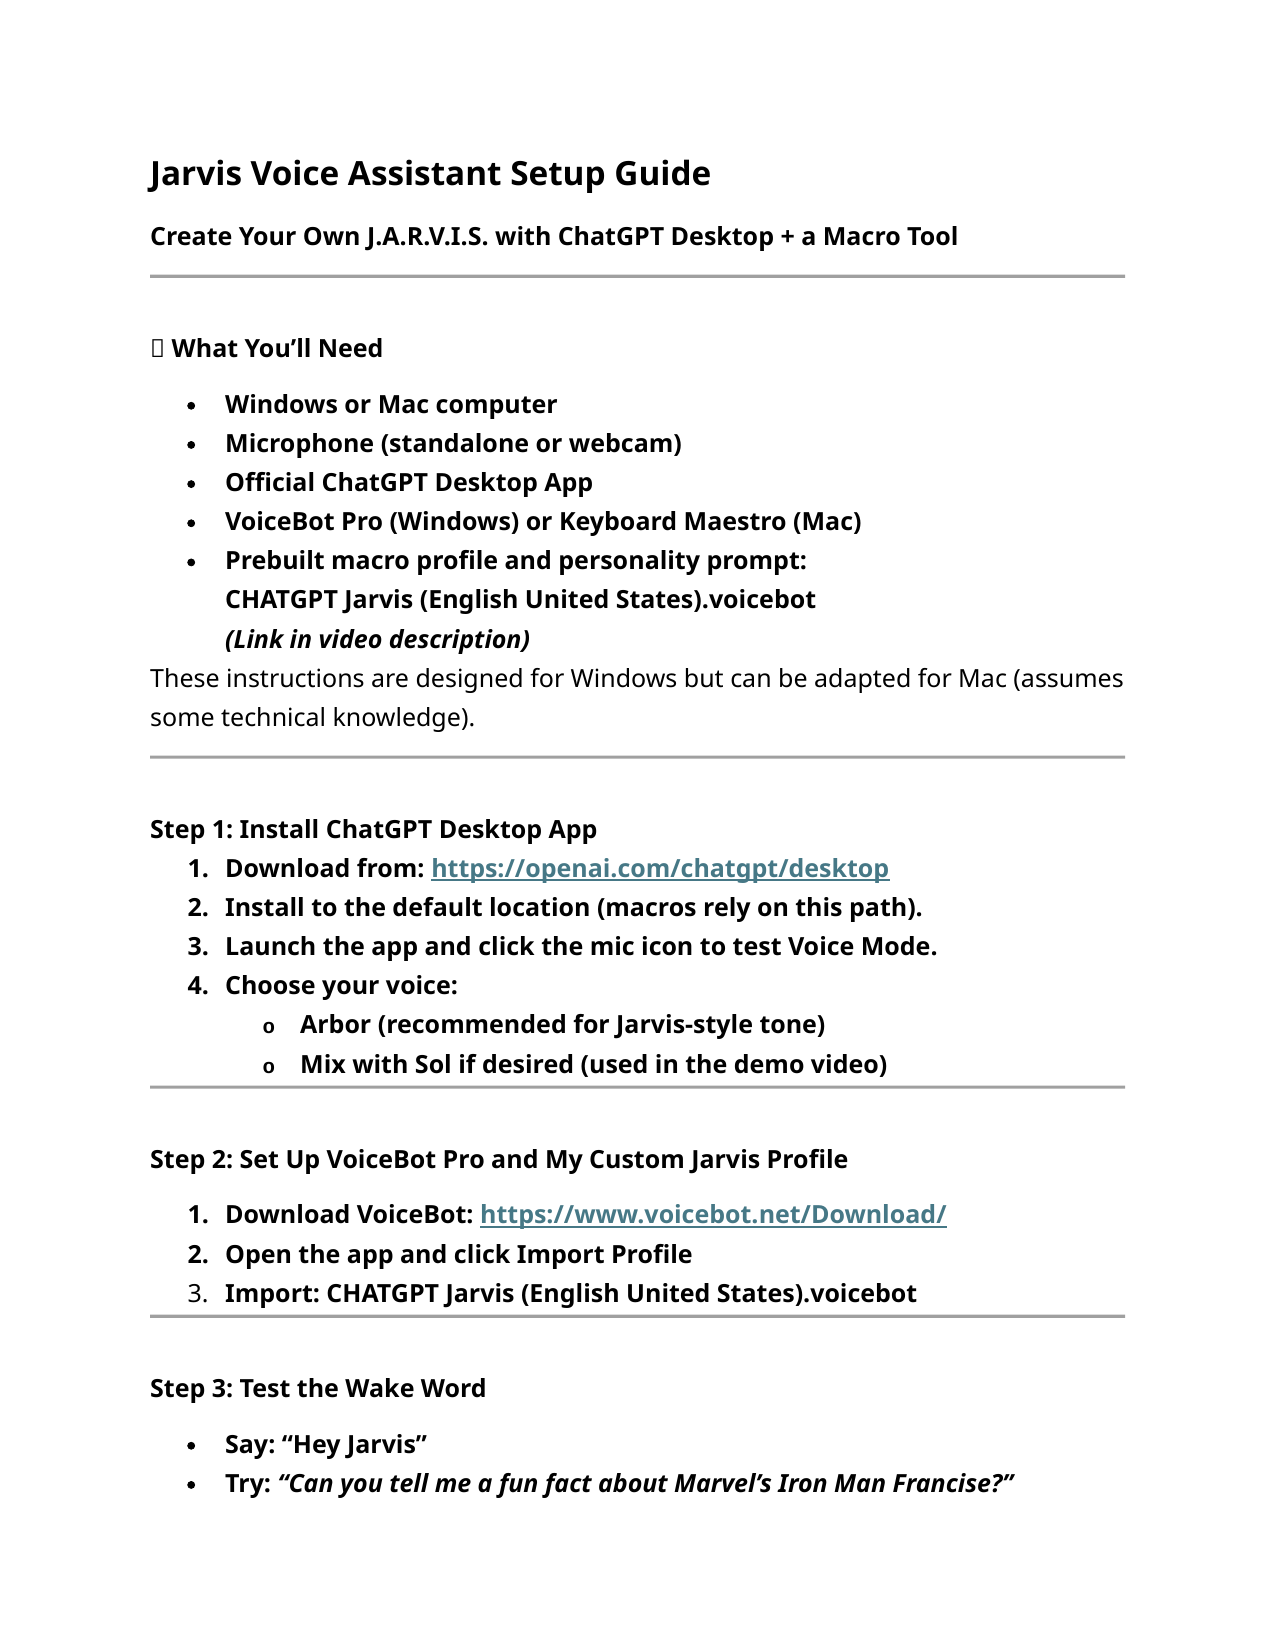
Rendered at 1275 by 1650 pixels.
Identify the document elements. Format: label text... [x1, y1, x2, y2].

list Install to the default location (macros rely on this path). [187, 890, 1125, 924]
list Arbor (recommended for Jarvis-style tone) [262, 1007, 1125, 1041]
list Import: CHATGPT Jarvis (English United States).voicebot [187, 1276, 1125, 1309]
list Choose your voice: [187, 968, 1125, 1002]
list Download from: https://openai.com/chatgpt/desktop [187, 851, 1125, 884]
text Step 2: Set Up VoiceBot Pro and My Custom Jarvis Profile [150, 1141, 1125, 1175]
list Open the app and click Import Profile [187, 1236, 1125, 1270]
text Jarvis Voice Assistant Setup Guide [150, 150, 1125, 195]
list Official ChatGPT Desktop App [187, 465, 1125, 499]
list Try: “Can you tell me a fun fact about Marvel’s Iron Man Francise?” [187, 1466, 1125, 1499]
list Download VoiceBot: https://www.voicebot.net/Download/ [187, 1197, 1125, 1231]
list Microphone (standalone or webcam) [187, 426, 1125, 459]
list Launch the app and click the mic icon to test Voice Mode. [187, 929, 1125, 963]
list Say: “Hey Jarvis” [187, 1426, 1125, 1460]
text 🧰 What You’ll Need [150, 331, 1125, 364]
text Step 3: Test the Wake Word [150, 1371, 1125, 1404]
text Create Your Own J.A.R.V.I.S. with ChatGPT Desktop + a Macro Tool [150, 219, 1125, 253]
list Prebuilt macro profile and personality prompt: CHATGPT Jarvis (English United States).voicebot (Link in video description) [187, 543, 1125, 655]
text These instructions are designed for Windows but can be adapted for Mac (assumes some technical knowledge). [150, 661, 1125, 734]
text Step 1: Install ChatGPT Desktop App [150, 811, 1125, 845]
list VoiceBot Pro (Windows) or Keyboard Maestro (Mac) [187, 504, 1125, 538]
list Windows or Mac computer [187, 386, 1125, 420]
list Mix with Sol if desired (used in the demo video) [262, 1046, 1125, 1080]
